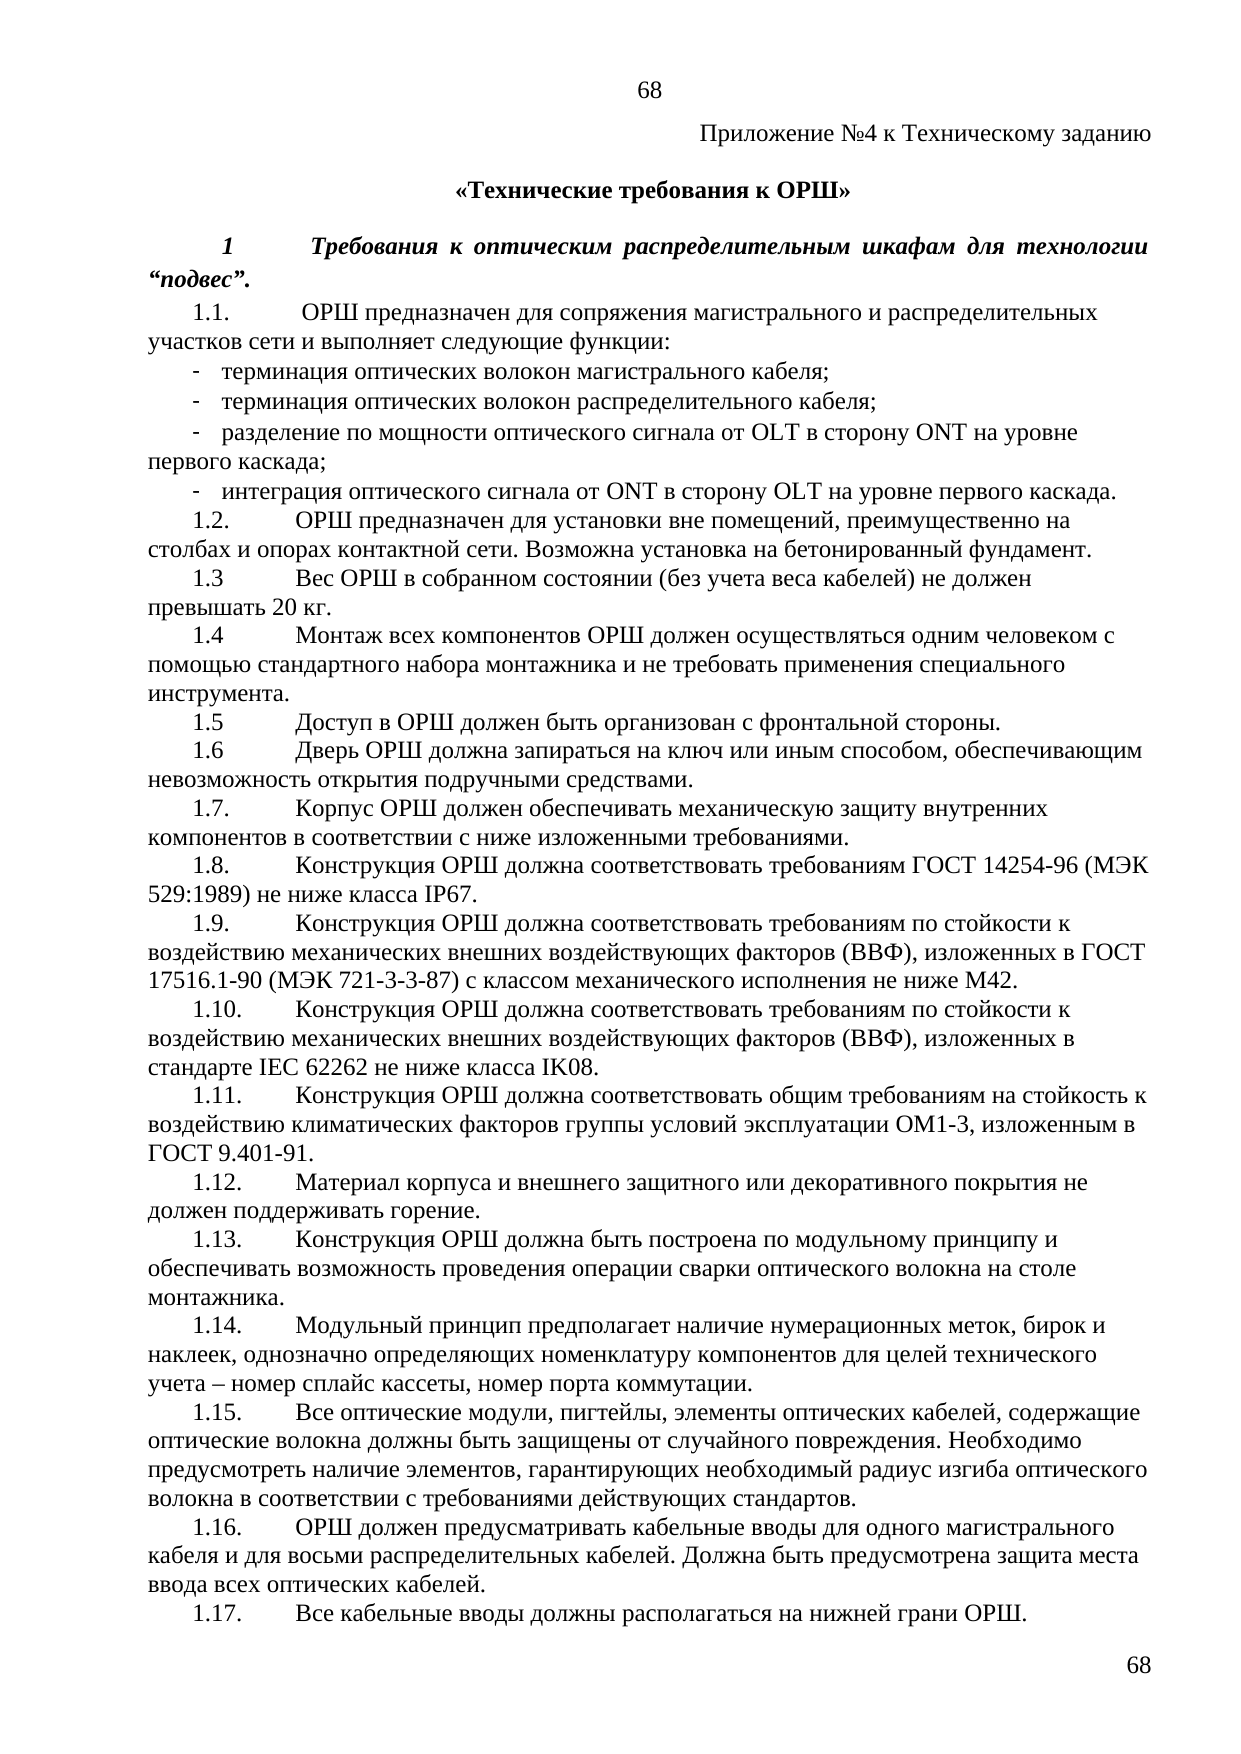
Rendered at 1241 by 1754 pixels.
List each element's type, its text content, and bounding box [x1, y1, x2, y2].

list Конструкция ОРШ должна соответствовать требованиям по стойкости к воздействию механических внешних воздействующих факторов (ВВФ), изложенных в ГОСТ 17516.1-90 (МЭК 721-3-3-87) с классом механического исполнения не ниже М42. [148, 908, 1152, 994]
list Доступ в ОРШ должен быть организован с фронтальной стороны. [148, 707, 1152, 736]
list Конструкция ОРШ должна соответствовать общим требованиям на стойкость к воздействию климатических факторов группы условий эксплуатации ОМ1-3, изложенным в ГОСТ 9.401-91. [148, 1081, 1152, 1167]
list Монтаж всех компонентов ОРШ должен осуществляться одним человеком с помощью стандартного набора монтажника и не требовать применения специального инструмента. [148, 621, 1152, 707]
list ОРШ предназначен для установки вне помещений, преимущественно на столбах и опорах контактной сети. Возможна установка на бетонированный фундамент. [148, 506, 1152, 563]
list ОРШ предназначен для сопряжения магистрального и распределительных участков сети и выполняет следующие функции: [148, 297, 1152, 355]
list Материал корпуса и внешнего защитного или декоративного покрытия не должен поддерживать горение. [148, 1167, 1152, 1224]
list Конструкция ОРШ должна быть построена по модульному принципу и обеспечивать возможность проведения операции сварки оптического волокна на столе монтажника. [148, 1224, 1152, 1311]
list Все кабельные вводы должны располагаться на нижней грани ОРШ. [148, 1598, 1152, 1627]
text «Технические требования к ОРШ» [148, 176, 1152, 204]
list Конструкция ОРШ должна соответствовать требованиям по стойкости к воздействию механических внешних воздействующих факторов (ВВФ), изложенных в стандарте IEC 62262 не ниже класса IK08. [148, 994, 1152, 1081]
list терминация оптических волокон магистрального кабеля; [148, 355, 1152, 385]
list Конструкция ОРШ должна соответствовать требованиям ГОСТ 14254-96 (МЭК 529:1989) не ниже класса IP67. [148, 851, 1152, 908]
list ОРШ должен предусматривать кабельные вводы для одного магистрального кабеля и для восьми распределительных кабелей. Должна быть предусмотрена защита места ввода всех оптических кабелей. [148, 1512, 1152, 1598]
list Корпус ОРШ должен обеспечивать механическую защиту внутренних компонентов в соответствии с ниже изложенными требованиями. [148, 793, 1152, 851]
list Требования к оптическим распределительным шкафам для технологии “подвес”. [148, 231, 1152, 293]
list интеграция оптического сигнала от ONT в сторону OLT на уровне первого каскада. [148, 475, 1152, 506]
list разделение по мощности оптического сигнала от OLT в сторону ONT на уровне первого каскада; [148, 416, 1152, 475]
list терминация оптических волокон распределительного кабеля; [148, 385, 1152, 416]
list Вес ОРШ в собранном состоянии (без учета веса кабелей) не должен превышать 20 кг. [148, 563, 1152, 621]
list Все оптические модули, пигтейлы, элементы оптических кабелей, содержащие оптические волокна должны быть защищены от случайного повреждения. Необходимо предусмотреть наличие элементов, гарантирующих необходимый радиус изгиба оптического волокна в соответствии с требованиями действующих стандартов. [148, 1397, 1152, 1512]
text Приложение №4 к Техническому заданию [148, 118, 1152, 147]
list Модульный принцип предполагает наличие нумерационных меток, бирок и наклеек, однозначно определяющих номенклатуру компонентов для целей технического учета – номер сплайс кассеты, номер порта коммутации. [148, 1311, 1152, 1397]
list Дверь ОРШ должна запираться на ключ или иным способом, обеспечивающим невозможность открытия подручными средствами. [148, 736, 1152, 793]
